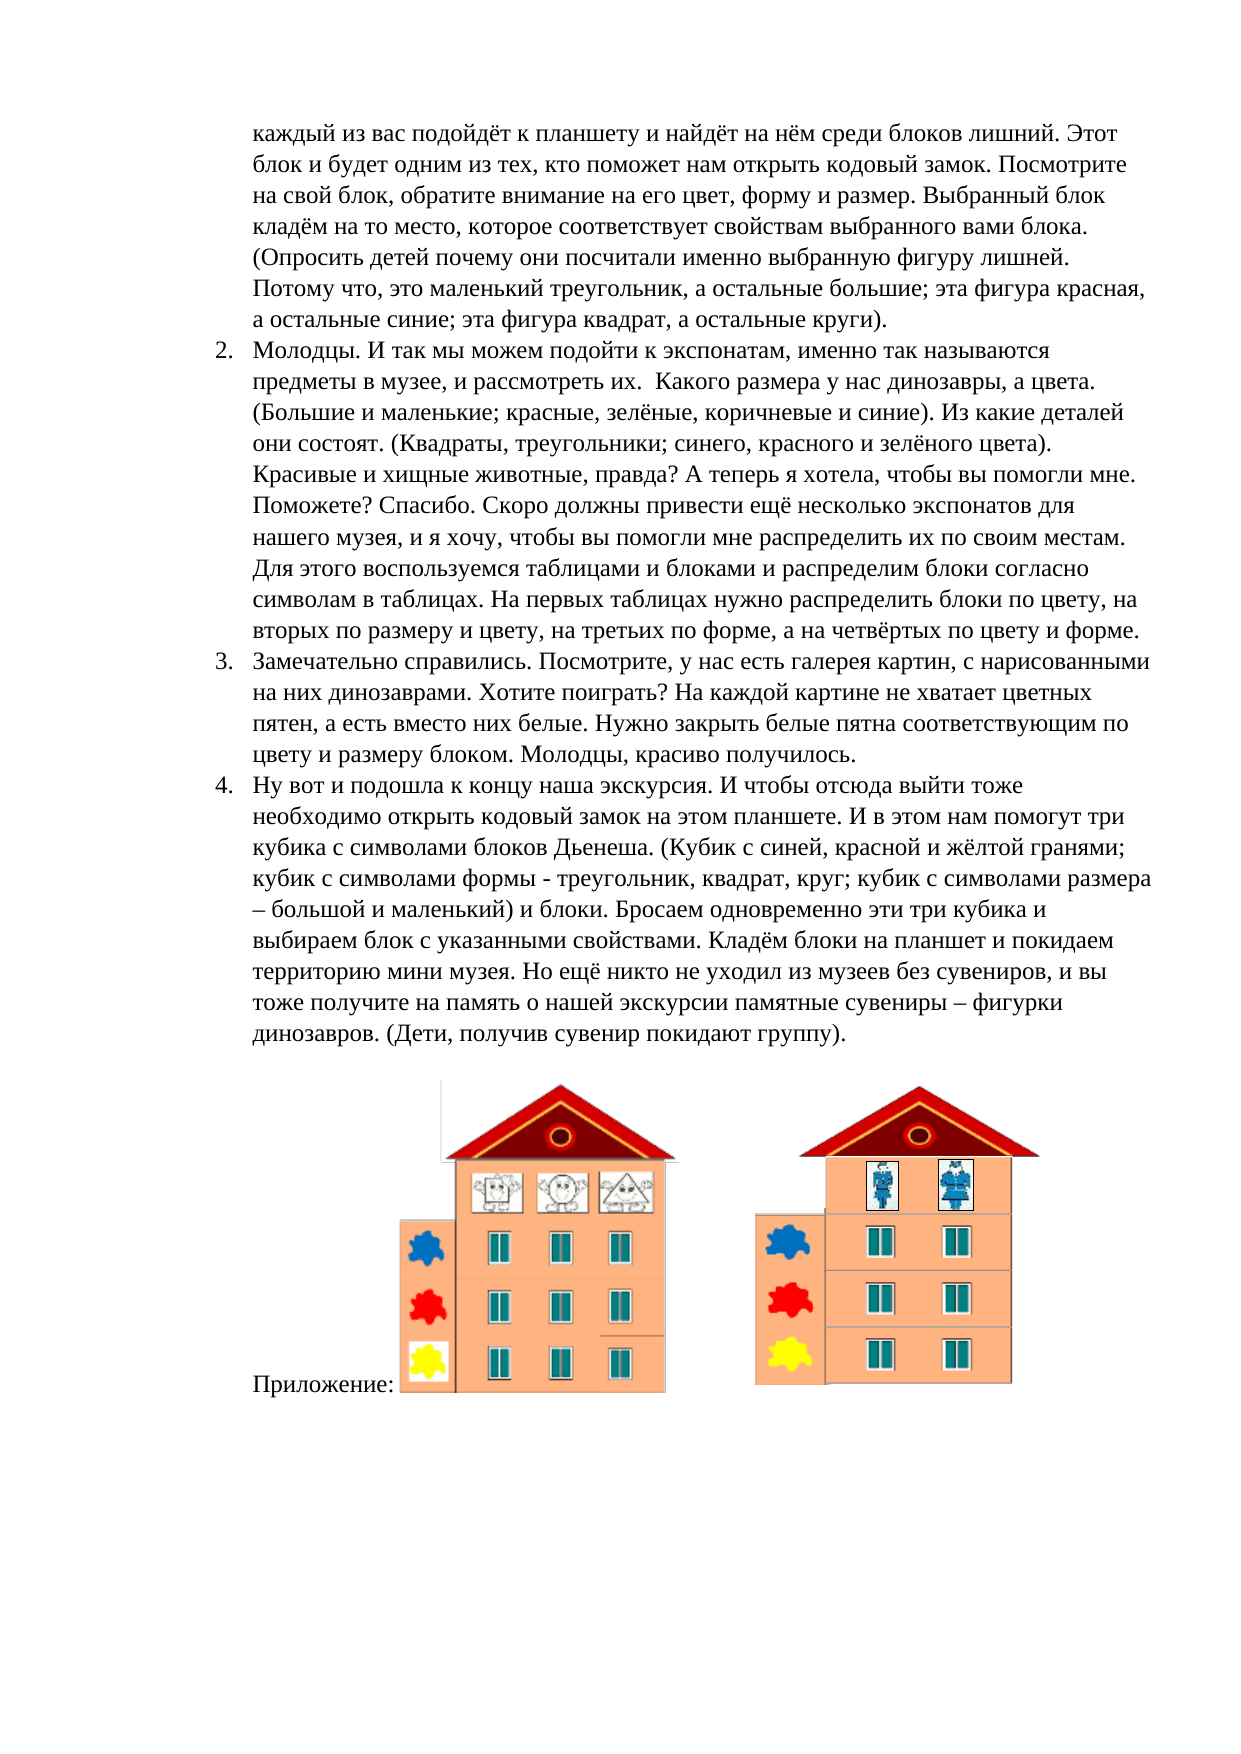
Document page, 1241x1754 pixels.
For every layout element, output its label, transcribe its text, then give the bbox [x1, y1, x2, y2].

list Ну вот и подошла к концу наша экскурсия. И чтобы отсюда выйти тоже необходимо открыть кодовый замок на этом планшете. И в этом нам помогут три кубика с символами блоков Дьенеша. (Кубик с синей, красной и жёлтой гранями; кубик с символами формы - треугольник, квадрат, круг; кубик с символами размера – большой и маленький) и блоки. Бросаем одновременно эти три кубика и выбираем блок с указанными свойствами. Кладём блоки на планшет и покидаем территорию мини музея. Но ещё никто не уходил из музеев без сувениров, и вы тоже получите на память о нашей экскурсии памятные сувениры – фигурки динозавров. (Дети, получив сувенир покидают группу). [215, 770, 1152, 1047]
picture [399, 1080, 680, 1393]
list Замечательно справились. Посмотрите, у нас есть галерея картин, с нарисованными на них динозаврами. Хотите поиграть? На каждой картине не хватает цветных пятен, а есть вместо них белые. Нужно закрыть белые пятна соответствующим по цвету и размеру блоком. Молодцы, красиво получилось. [215, 646, 1152, 768]
picture [754, 1081, 1044, 1385]
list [252, 118, 1152, 240]
list (Опросить детей почему они посчитали именно выбранную фигуру лишней. Потому что, это маленький треугольник, а остальные большие; эта фигура красная, а остальные синие; эта фигура квадрат, а остальные круги). [252, 242, 1152, 333]
list Красивые и хищные животные, правда? А теперь я хотела, чтобы вы помогли мне. Поможете? Спасибо. Скоро должны привести ещё несколько экспонатов для нашего музея, и я хочу, чтобы вы помогли мне распределить их по своим местам. Для этого воспользуемся таблицами и блоками и распределим блоки согласно символам в таблицах. На первых таблицах нужно распределить блоки по цвету, на вторых по размеру и цвету, на третьих по форме, а на четвёртых по цвету и форме. [252, 459, 1152, 643]
list Молодцы. И так мы можем подойти к экспонатам, именно так называются предметы в музее, и рассмотреть их. Какого размера у нас динозавры, а цвета. (Большие и маленькие; красные, зелёные, коричневые и синие). Из какие деталей они состоят. (Квадраты, треугольники; синего, красного и зелёного цвета). [215, 335, 1152, 457]
